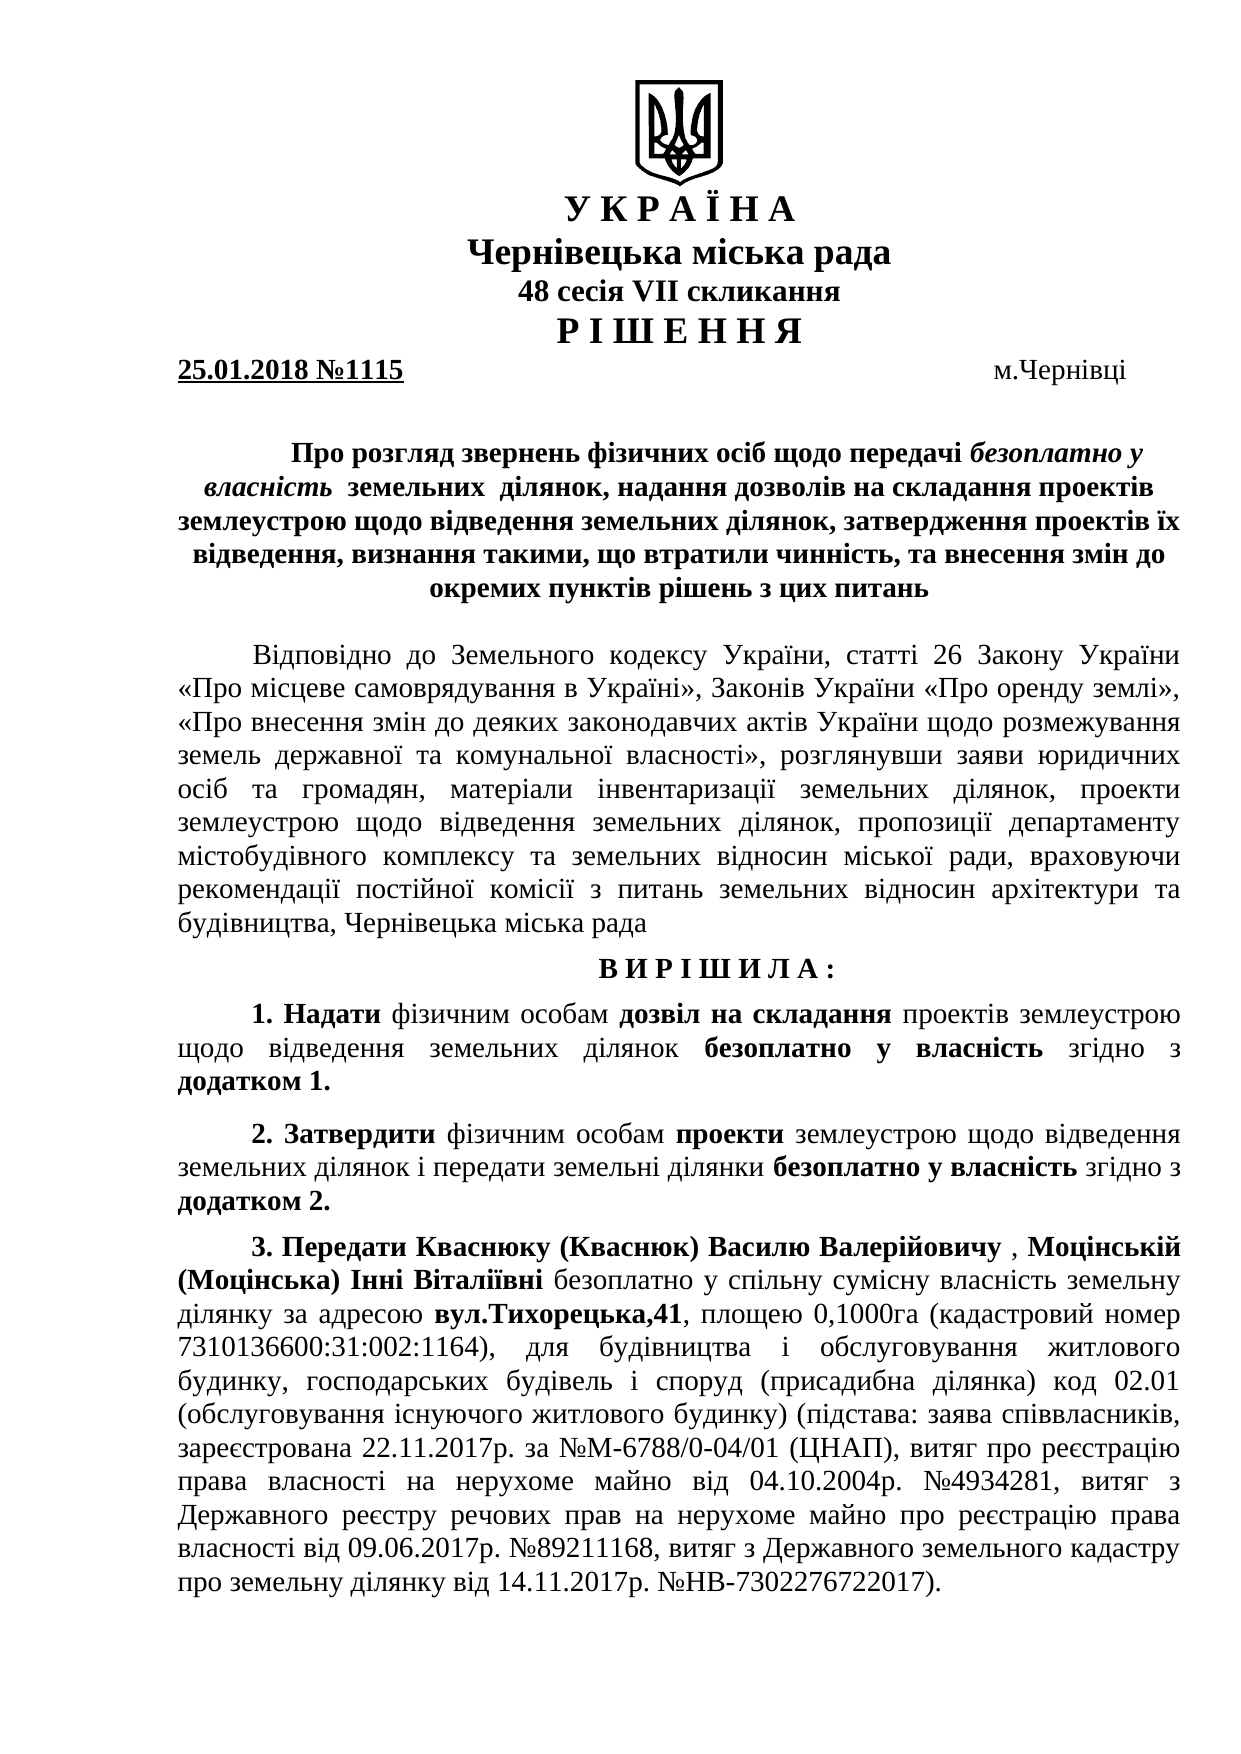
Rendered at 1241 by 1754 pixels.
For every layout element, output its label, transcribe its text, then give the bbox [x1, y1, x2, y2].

text Відповідно до Земельного кодексу України, статті 26 Закону України «Про місцеве самоврядування в Україні», Законів України «Про оренду землі», «Про внесення змін до деяких законодавчих актів України щодо розмежування земель державної та комунальної власності», розглянувши заяви юридичних осіб та громадян, матеріали інвентаризації земельних ділянок, проекти землеустрою щодо відведення земельних ділянок, пропозиції департаменту містобудівного комплексу та земельних відносин міської ради, враховуючи рекомендації постійної комісії з питань земельних відносин архітектури та будівництва, Чернівецька міська рада [177, 637, 1181, 939]
text У К Р А Ї Н А [177, 186, 1181, 229]
text 1. Надати фізичним особам дозвіл на складання проектів землеустрою щодо відведення земельних ділянок безоплатно у власність згідно з додатком 1. [177, 996, 1181, 1097]
text Р І Ш Е Н Н Я [177, 309, 1181, 352]
text 25.01.2018 №1115 м.Чернівці [177, 352, 1181, 385]
text 3. Передати Кваснюку (Кваснюк) Василю Валерійовичу , Моцінській (Моцінська) Інні Віталіївні безоплатно у спільну сумісну власність земельну ділянку за адресою вул.Тихорецька,41, площею 0,1000га (кадастровий номер 7310136600:31:002:1164), для будівництва і обслуговування житлового будинку, господарських будівель і споруд (присадибна ділянка) код 02.01 (обслуговування існуючого житлового будинку) (підстава: заява співвласників, зареєстрована 22.11.2017р. за №М-6788/0-04/01 (ЦНАП), витяг про реєстрацію права власності на нерухоме майно від 04.10.2004р. №4934281, витяг з Державного реєстру речових прав на нерухоме майно про реєстрацію права власності від 09.06.2017р. №89211168, витяг з Державного земельного кадастру про земельну ділянку від 14.11.2017р. №НВ-7302276722017). [177, 1229, 1181, 1598]
text 2. Затвердити фізичним особам проекти землеустрою щодо відведення земельних ділянок і передати земельні ділянки безоплатно у власність згідно з додатком 2. [177, 1116, 1181, 1217]
text В И Р І Ш И Л А : [177, 951, 1181, 984]
subtitle Чернівецька міська рада [177, 229, 1181, 273]
text 48 сесія VІІ скликання [177, 273, 1181, 309]
text Про розгляд звернень фізичних осіб щодо передачі безоплатно у власність земельних ділянок, надання дозволів на складання проектів землеустрою щодо відведення земельних ділянок, затвердження проектів їх відведення, визнання такими, що втратили чинність, та внесення змін до окремих пунктів рішень з цих питань [177, 436, 1181, 603]
